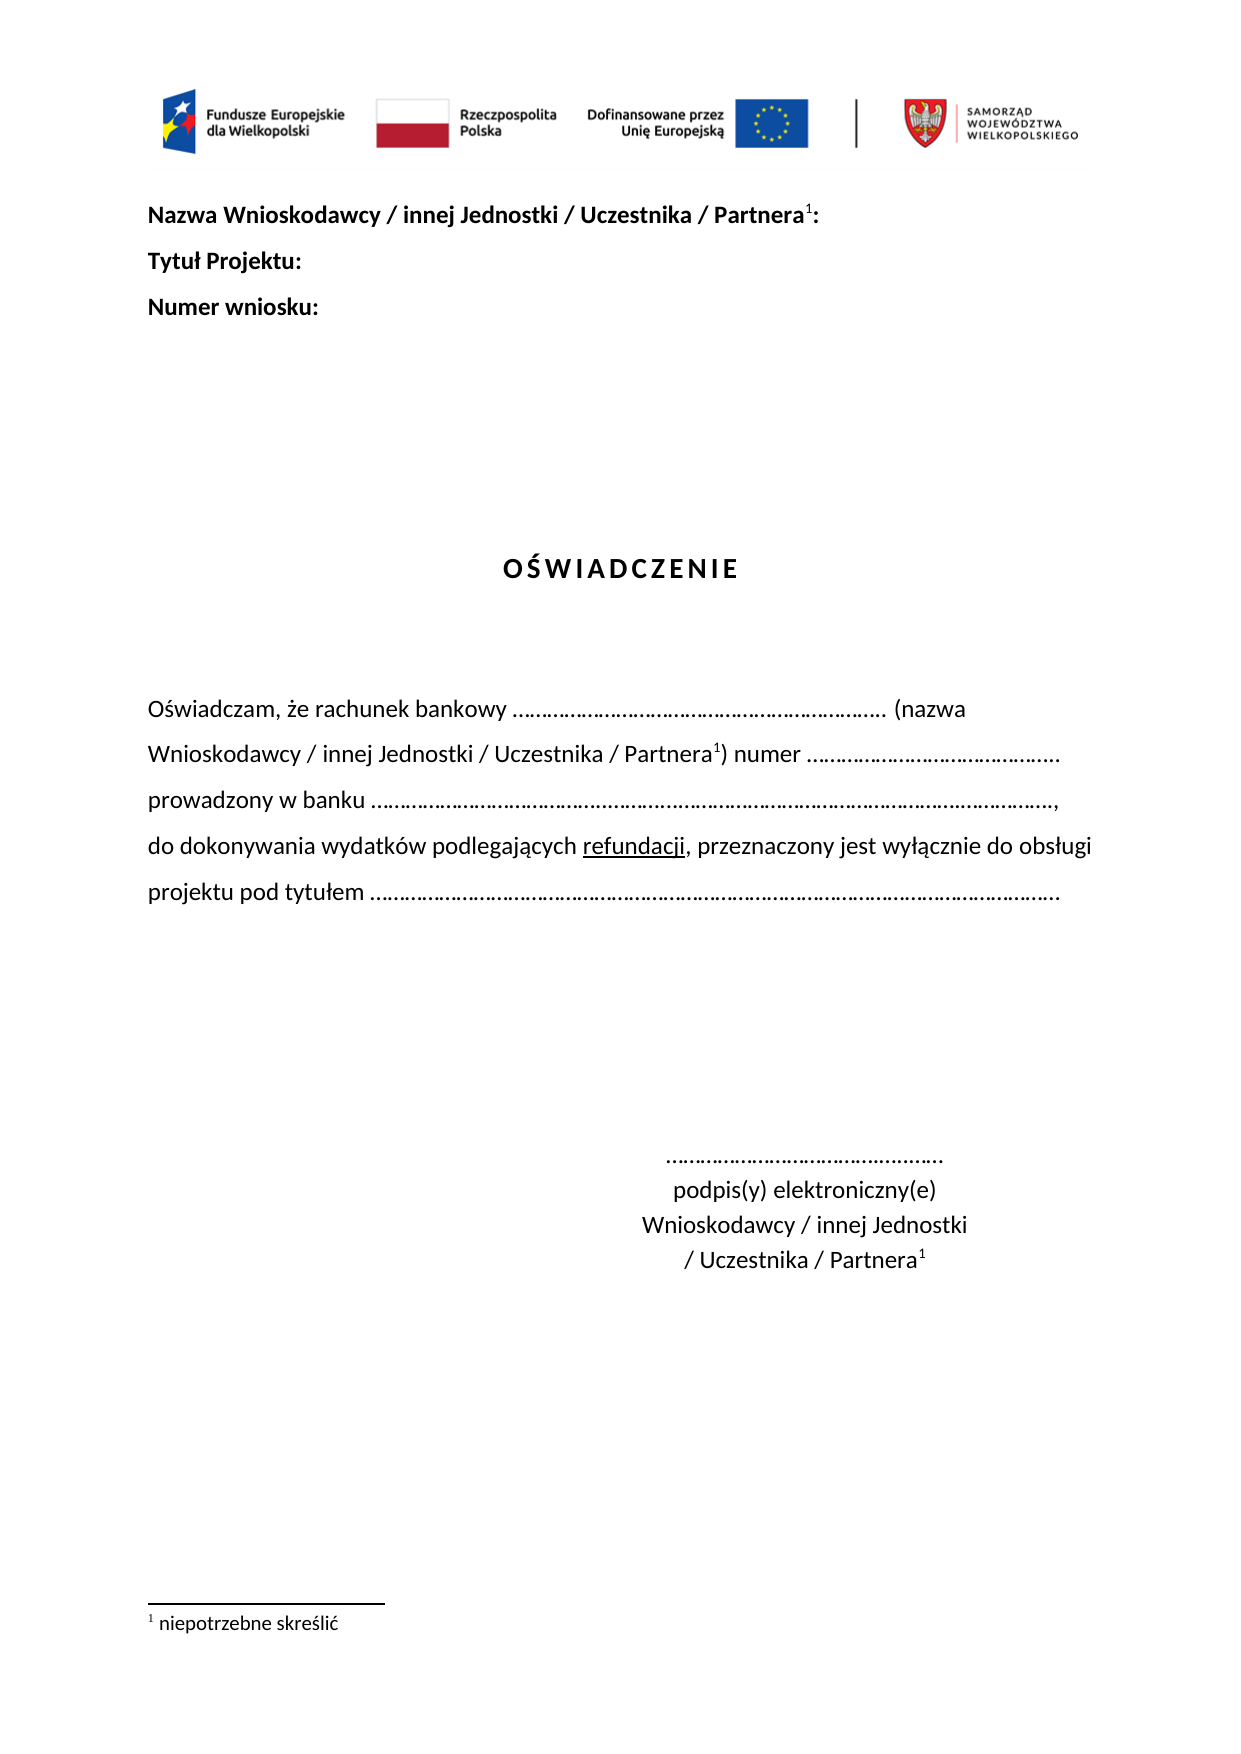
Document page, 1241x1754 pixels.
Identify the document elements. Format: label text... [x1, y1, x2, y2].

text Wnioskodawcy / innej Jednostki [517, 1210, 1092, 1240]
text Oświadczam, że rachunek bankowy ……………………………………………………….. (nazwa Wnioskodawcy / innej Jednostki / Uczestnika / Partnera) numer …………………………………….. prowadzony w banku …………………………………..………...………………………………………….……………., do dokonywania wydatków podlegających refundacji, przeznaczony jest wyłącznie do obsługi projektu pod tytułem ………………………………………………………………………………………………………… [148, 693, 1092, 906]
picture [147, 73, 1094, 170]
text Numer wniosku: [148, 291, 1092, 322]
text ……………………………….…..…… [517, 1140, 1092, 1170]
text Tytuł Projektu: [148, 245, 1092, 276]
text / Uczestnika / Partnera1 [517, 1245, 1092, 1275]
text podpis(y) elektroniczny(e) [517, 1175, 1092, 1205]
text OŚWIADCZENIE [148, 551, 1092, 586]
text Nazwa Wnioskodawcy / innej Jednostki / Uczestnika / Partnera1: [148, 200, 1092, 230]
